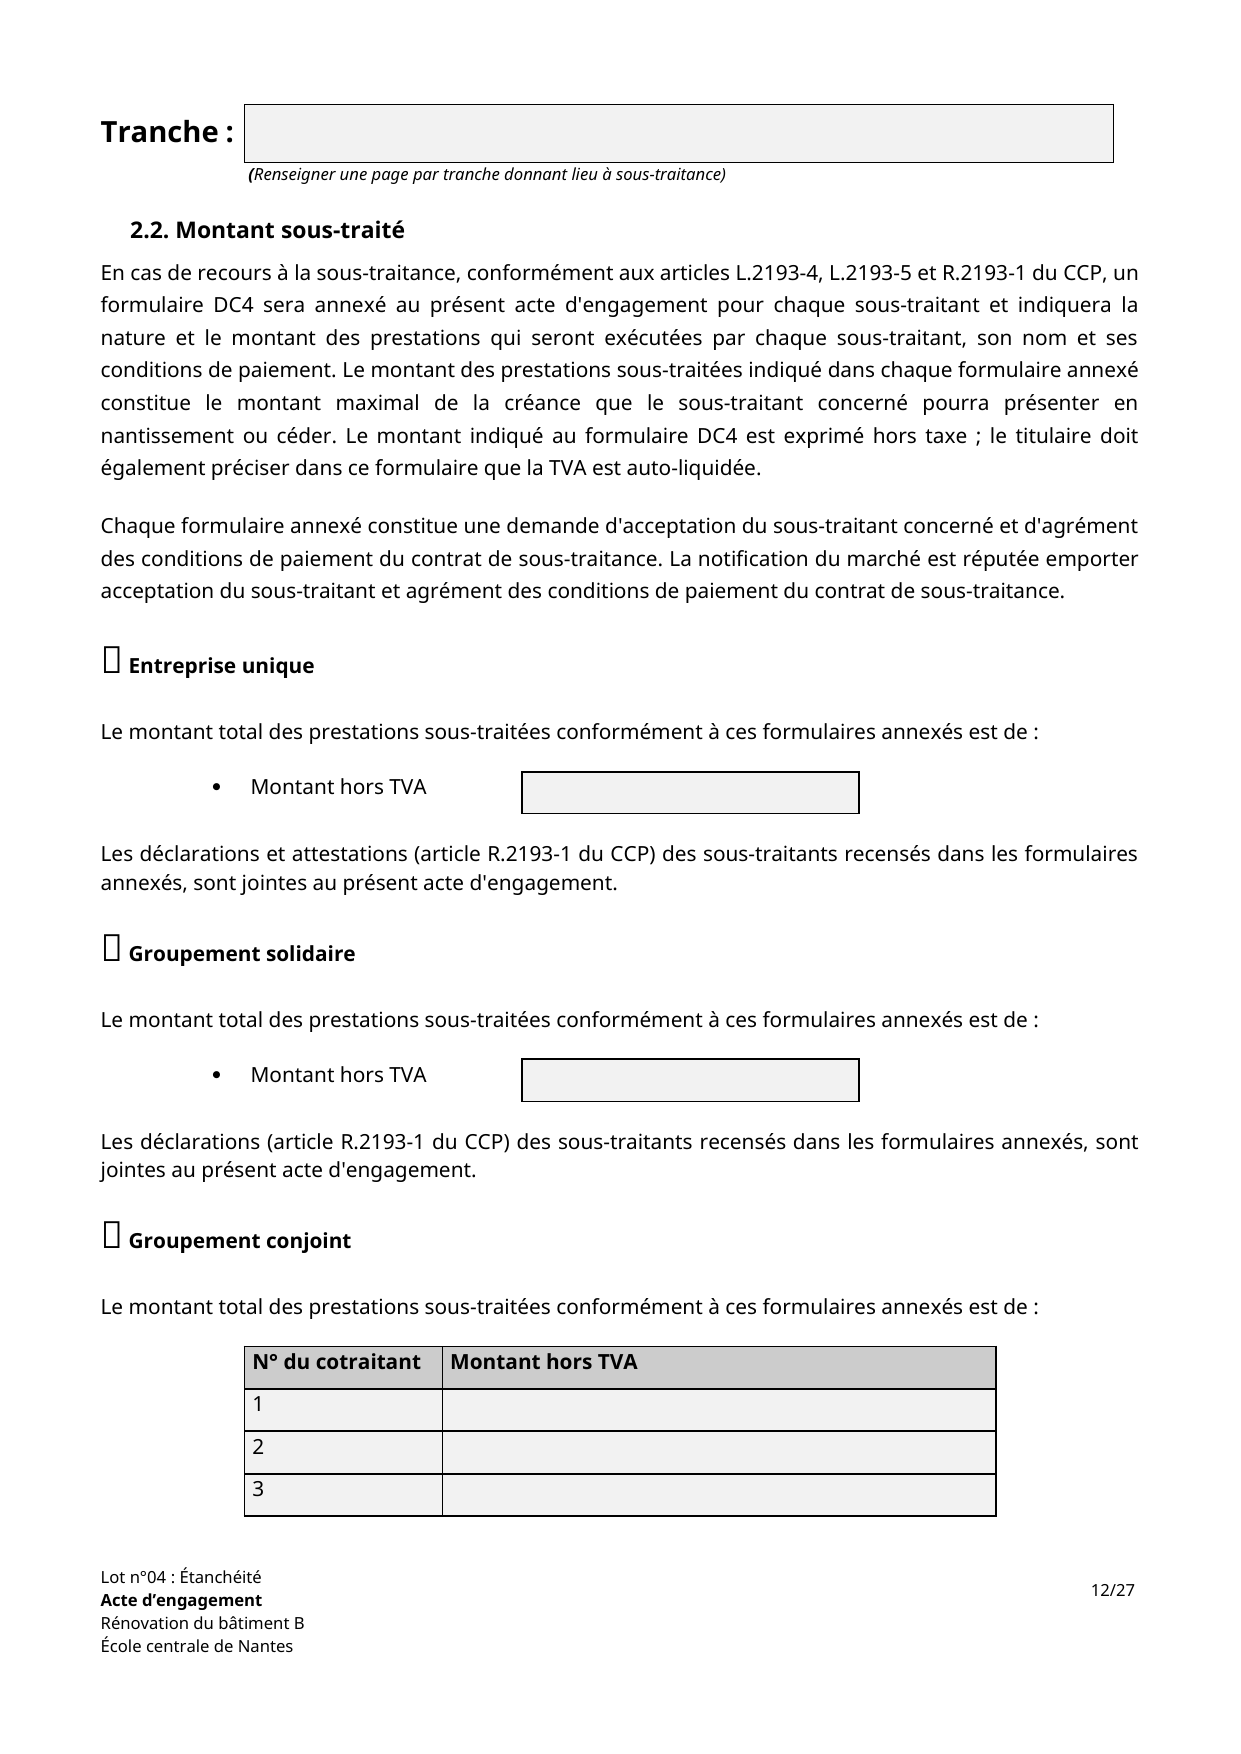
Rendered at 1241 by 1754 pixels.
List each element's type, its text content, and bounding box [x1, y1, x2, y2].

table_cell 3 [245, 1475, 442, 1515]
text  Groupement conjoint [100, 1209, 1140, 1260]
table_header Montant hors TVA [175, 1058, 521, 1101]
text Les déclarations (article R.2193-1 du CCP) des sous-traitants recensés dans les formulaires annexés, sont jointes au présent acte d'engagement. [100, 1127, 1140, 1184]
table_header [523, 773, 858, 813]
table_header [523, 1060, 858, 1101]
text  Entreprise unique [100, 634, 1140, 685]
table_cell [443, 1475, 995, 1515]
table_cell [443, 1432, 995, 1473]
text Montant sous-traité [130, 214, 1140, 245]
text Le montant total des prestations sous-traitées conformément à ces formulaires annexés est de : [100, 1292, 1140, 1321]
text Le montant total des prestations sous-traitées conformément à ces formulaires annexés est de : [100, 717, 1140, 746]
text (Renseigner une page par tranche donnant lieu à sous-traitance) [248, 163, 1140, 186]
text  Groupement solidaire [100, 921, 1140, 972]
table_header Tranche : [100, 104, 244, 162]
table_header Montant hors TVA [443, 1347, 995, 1388]
text Les déclarations et attestations (article R.2193-1 du CCP) des sous-traitants recensés dans les formulaires annexés, sont jointes au présent acte d'engagement. [100, 839, 1140, 896]
table_cell [443, 1390, 995, 1430]
table_header [245, 105, 1113, 162]
text Chaque formulaire annexé constitue une demande d'acceptation du sous-traitant concerné et d'agrément des conditions de paiement du contrat de sous-traitance. La notification du marché est réputée emporter acceptation du sous-traitant et agrément des conditions de paiement du contrat de sous-traitance. [100, 511, 1140, 605]
table_header Montant hors TVA [175, 771, 521, 813]
table_header N° du cotraitant [245, 1347, 442, 1388]
table_cell 1 [245, 1390, 442, 1430]
text Le montant total des prestations sous-traitées conformément à ces formulaires annexés est de : [100, 1005, 1140, 1033]
text En cas de recours à la sous-traitance, conformément aux articles L.2193-4, L.2193-5 et R.2193-1 du CCP, un formulaire DC4 sera annexé au présent acte d'engagement pour chaque sous-traitant et indiquera la nature et le montant des prestations qui seront exécutées par chaque sous-traitant, son nom et ses conditions de paiement. Le montant des prestations sous-traitées indiqué dans chaque formulaire annexé constitue le montant maximal de la créance que le sous-traitant concerné pourra présenter en nantissement ou céder. Le montant indiqué au formulaire DC4 est exprimé hors taxe ; le titulaire doit également préciser dans ce formulaire que la TVA est auto-liquidée. [100, 258, 1140, 482]
table_cell 2 [245, 1432, 442, 1473]
